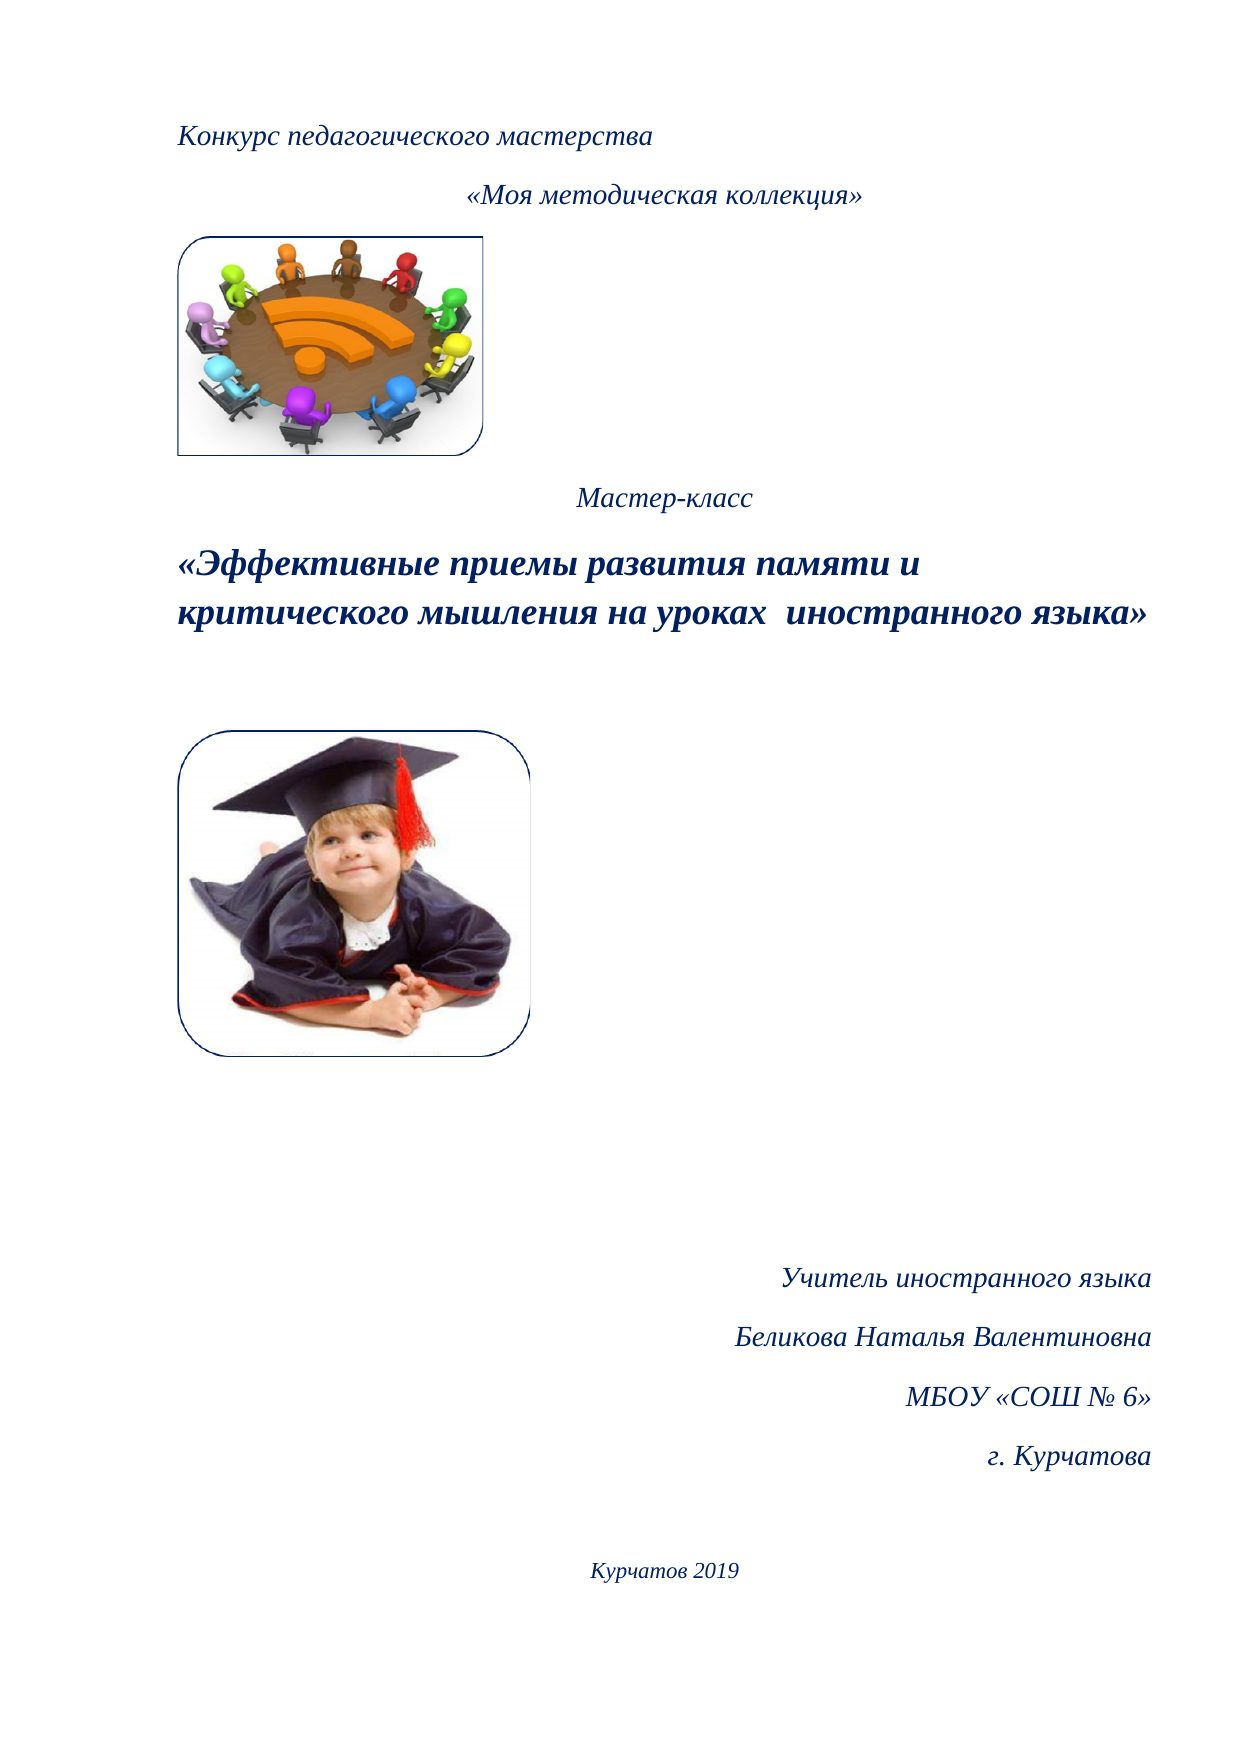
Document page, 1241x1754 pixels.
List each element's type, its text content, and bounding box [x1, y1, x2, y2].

text «Эффективные приемы развития памяти и критического мышления на уроках иностранного языка» [177, 540, 1152, 633]
text Мастер-класс [177, 481, 1152, 514]
text «Моя методическая коллекция» [177, 177, 1152, 211]
text Конкурс педагогического мастерства [177, 118, 1152, 152]
text г. Курчатова [177, 1438, 1152, 1472]
text Курчатов 2019 [177, 1557, 1152, 1583]
picture [177, 236, 484, 456]
picture [177, 730, 531, 1057]
text МБОУ «СОШ № 6» [177, 1379, 1152, 1412]
text Беликова Наталья Валентиновна [177, 1319, 1152, 1353]
text Учитель иностранного языка [177, 1260, 1152, 1294]
